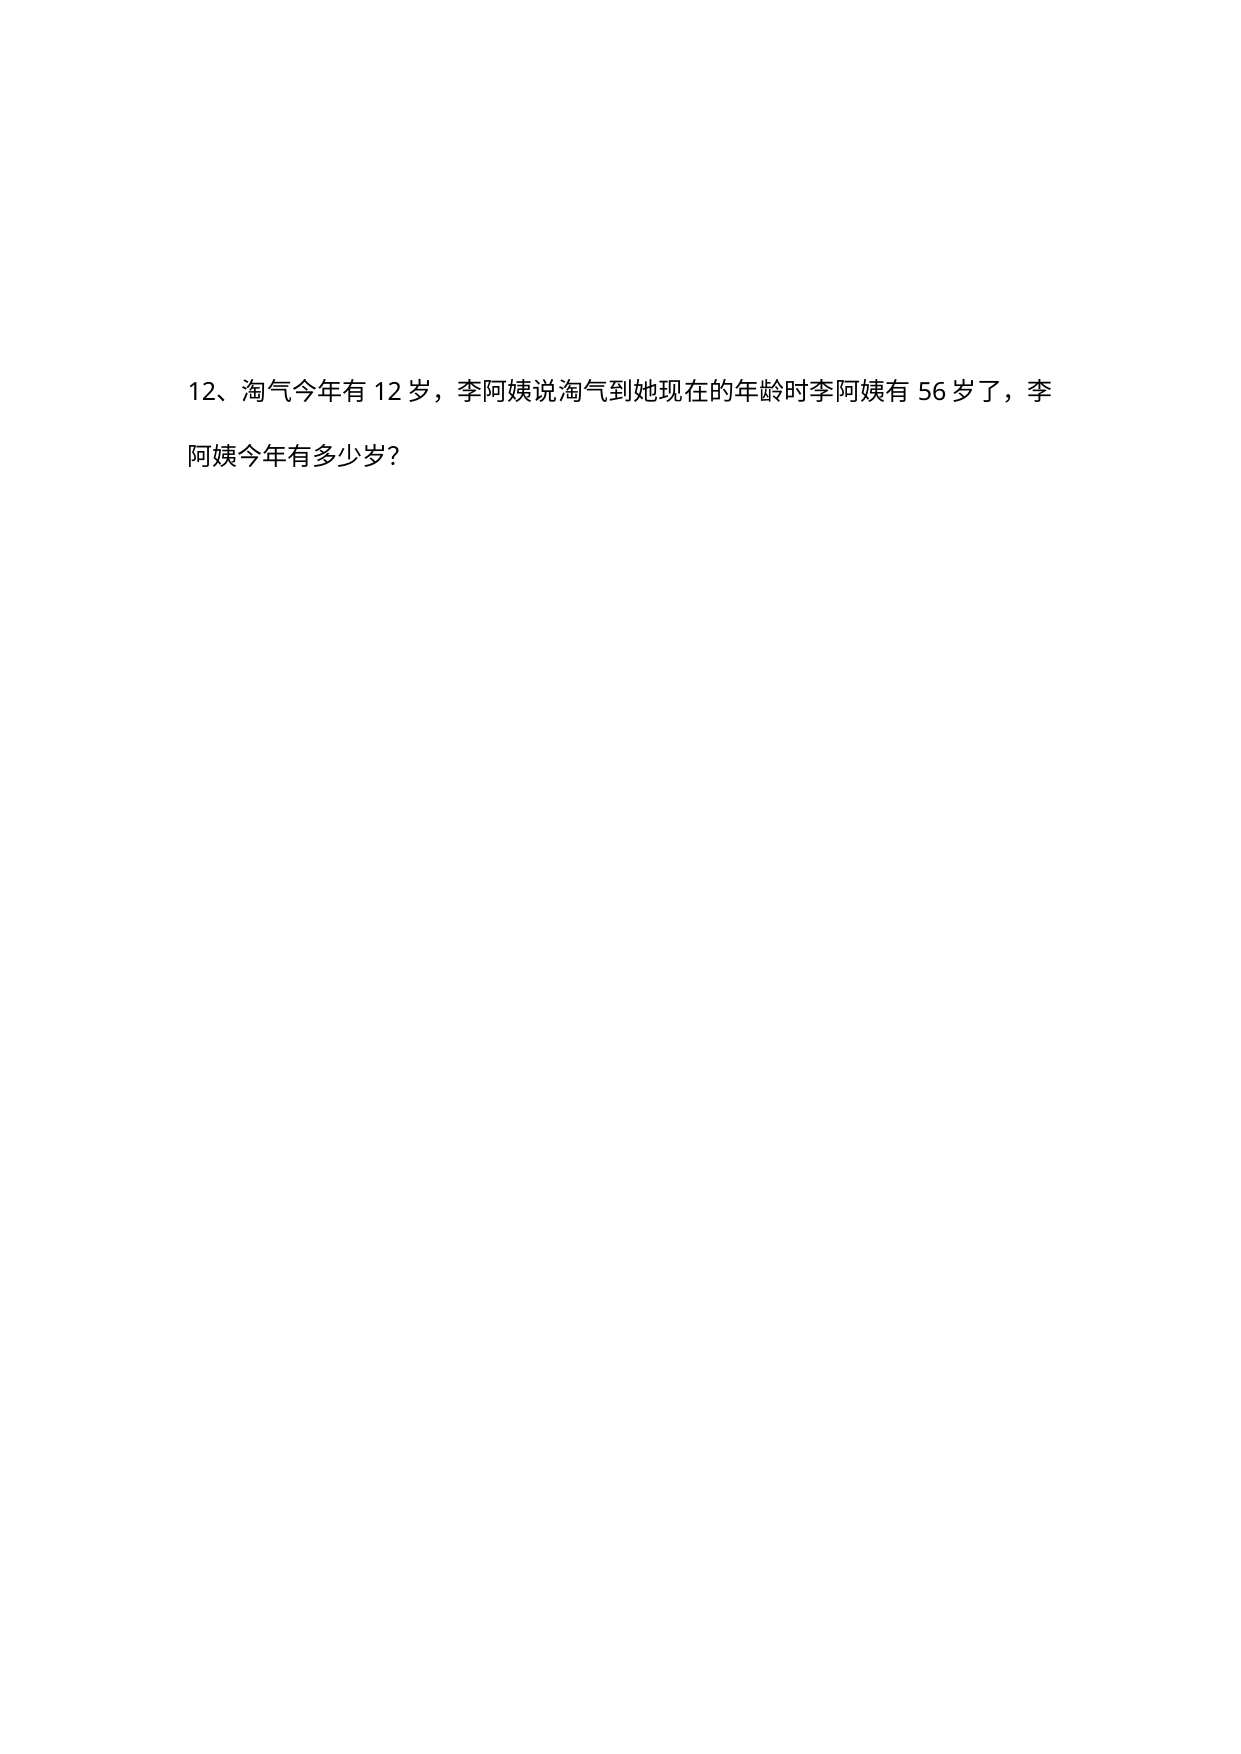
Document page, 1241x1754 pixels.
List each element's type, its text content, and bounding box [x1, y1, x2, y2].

text 12、淘气今年有12岁，李阿姨说淘气到她现在的年龄时李阿姨有56岁了，李阿姨今年有多少岁？ [187, 357, 1053, 487]
